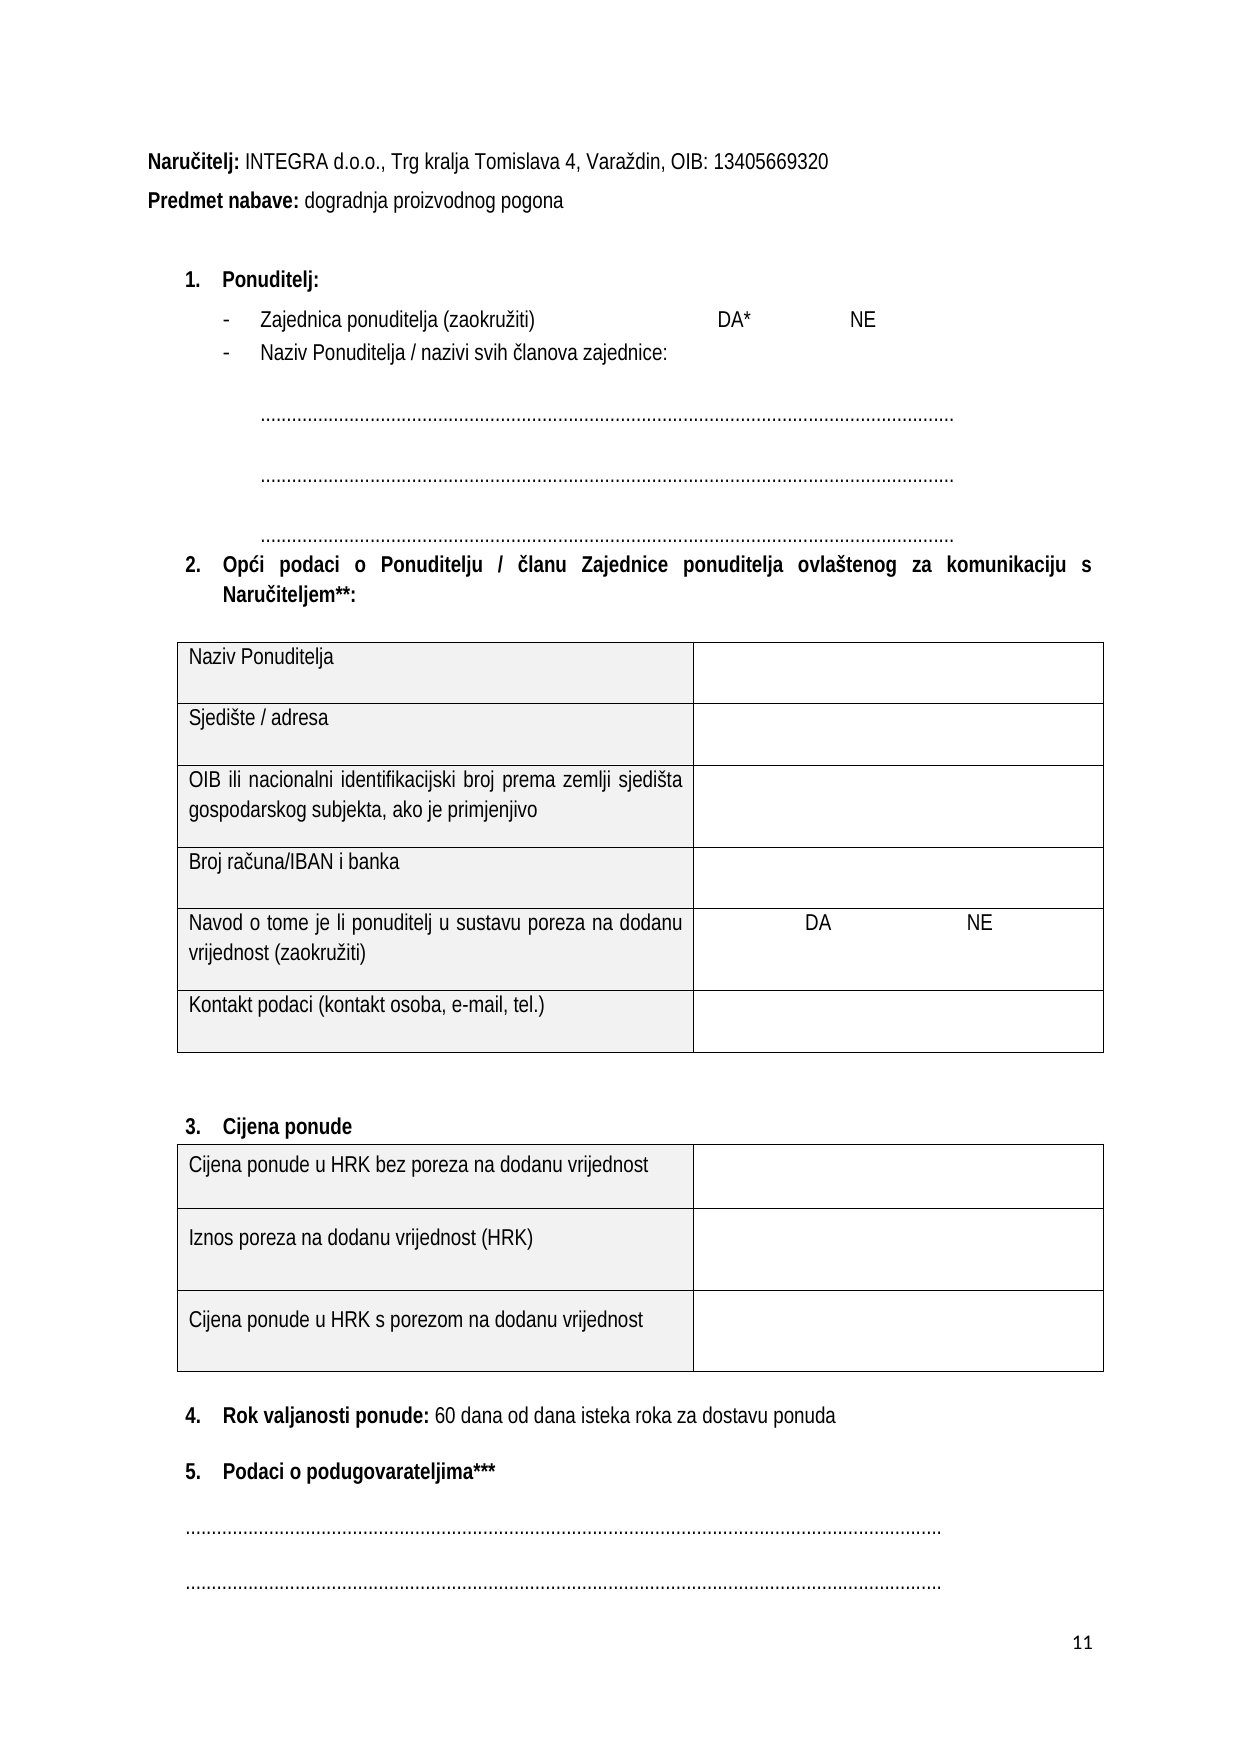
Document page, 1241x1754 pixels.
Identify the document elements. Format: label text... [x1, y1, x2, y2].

text Predmet nabave: dogradnja proizvodnog pogona [148, 187, 1093, 213]
table_header [694, 1145, 1103, 1208]
list Zajednica ponuditelja (zaokružiti) DA* NE [223, 306, 1093, 333]
text Naručitelj: INTEGRA d.o.o., Trg kralja Tomislava 4, Varaždin, OIB: 13405669320 [148, 148, 1093, 174]
text ..................................................................................................................................... [260, 521, 1093, 547]
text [185, 1568, 1093, 1594]
table_cell Cijena ponude u HRK s porezom na dodanu vrijednost [178, 1291, 693, 1371]
list Rok valjanosti ponude: 60 dana od dana isteka roka za dostavu ponuda [185, 1402, 1093, 1429]
table_header Naziv Ponuditelja [178, 643, 693, 703]
list Podaci o podugovarateljima*** [185, 1458, 1093, 1484]
table_cell Sjedište / adresa [178, 704, 693, 764]
table_cell [694, 704, 1103, 764]
list Opći podaci o Ponuditelju / članu Zajednice ponuditelja ovlaštenog za komunikaciju s Naručiteljem**: [185, 551, 1093, 608]
table_cell [694, 1291, 1103, 1371]
text ..................................................................................................................................... [260, 400, 1093, 426]
table_cell Iznos poreza na dodanu vrijednost (HRK) [178, 1209, 693, 1290]
table_cell Navod o tome je li ponuditelj u sustavu poreza na dodanu vrijednost (zaokružiti) [178, 909, 693, 990]
table_cell [694, 848, 1103, 908]
table_cell [694, 1209, 1103, 1290]
table_cell [694, 766, 1103, 847]
list Ponuditelj: [185, 266, 1093, 292]
table_cell Kontakt podaci (kontakt osoba, e-mail, tel.) [178, 991, 693, 1052]
text ..................................................................................................................................... [260, 461, 1093, 487]
list Cijena ponude [185, 1113, 1093, 1139]
list Naziv Ponuditelja / nazivi svih članova zajednice: [223, 338, 1093, 366]
table_cell Broj računa/IBAN i banka [178, 848, 693, 908]
table_cell [694, 991, 1103, 1052]
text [185, 1513, 1093, 1539]
table_header [694, 643, 1103, 703]
table_cell OIB ili nacionalni identifikacijski broj prema zemlji sjedišta gospodarskog subjekta, ako je primjenjivo [178, 766, 693, 847]
table_header Cijena ponude u HRK bez poreza na dodanu vrijednost [178, 1145, 693, 1208]
table_cell DA NE [694, 909, 1103, 990]
